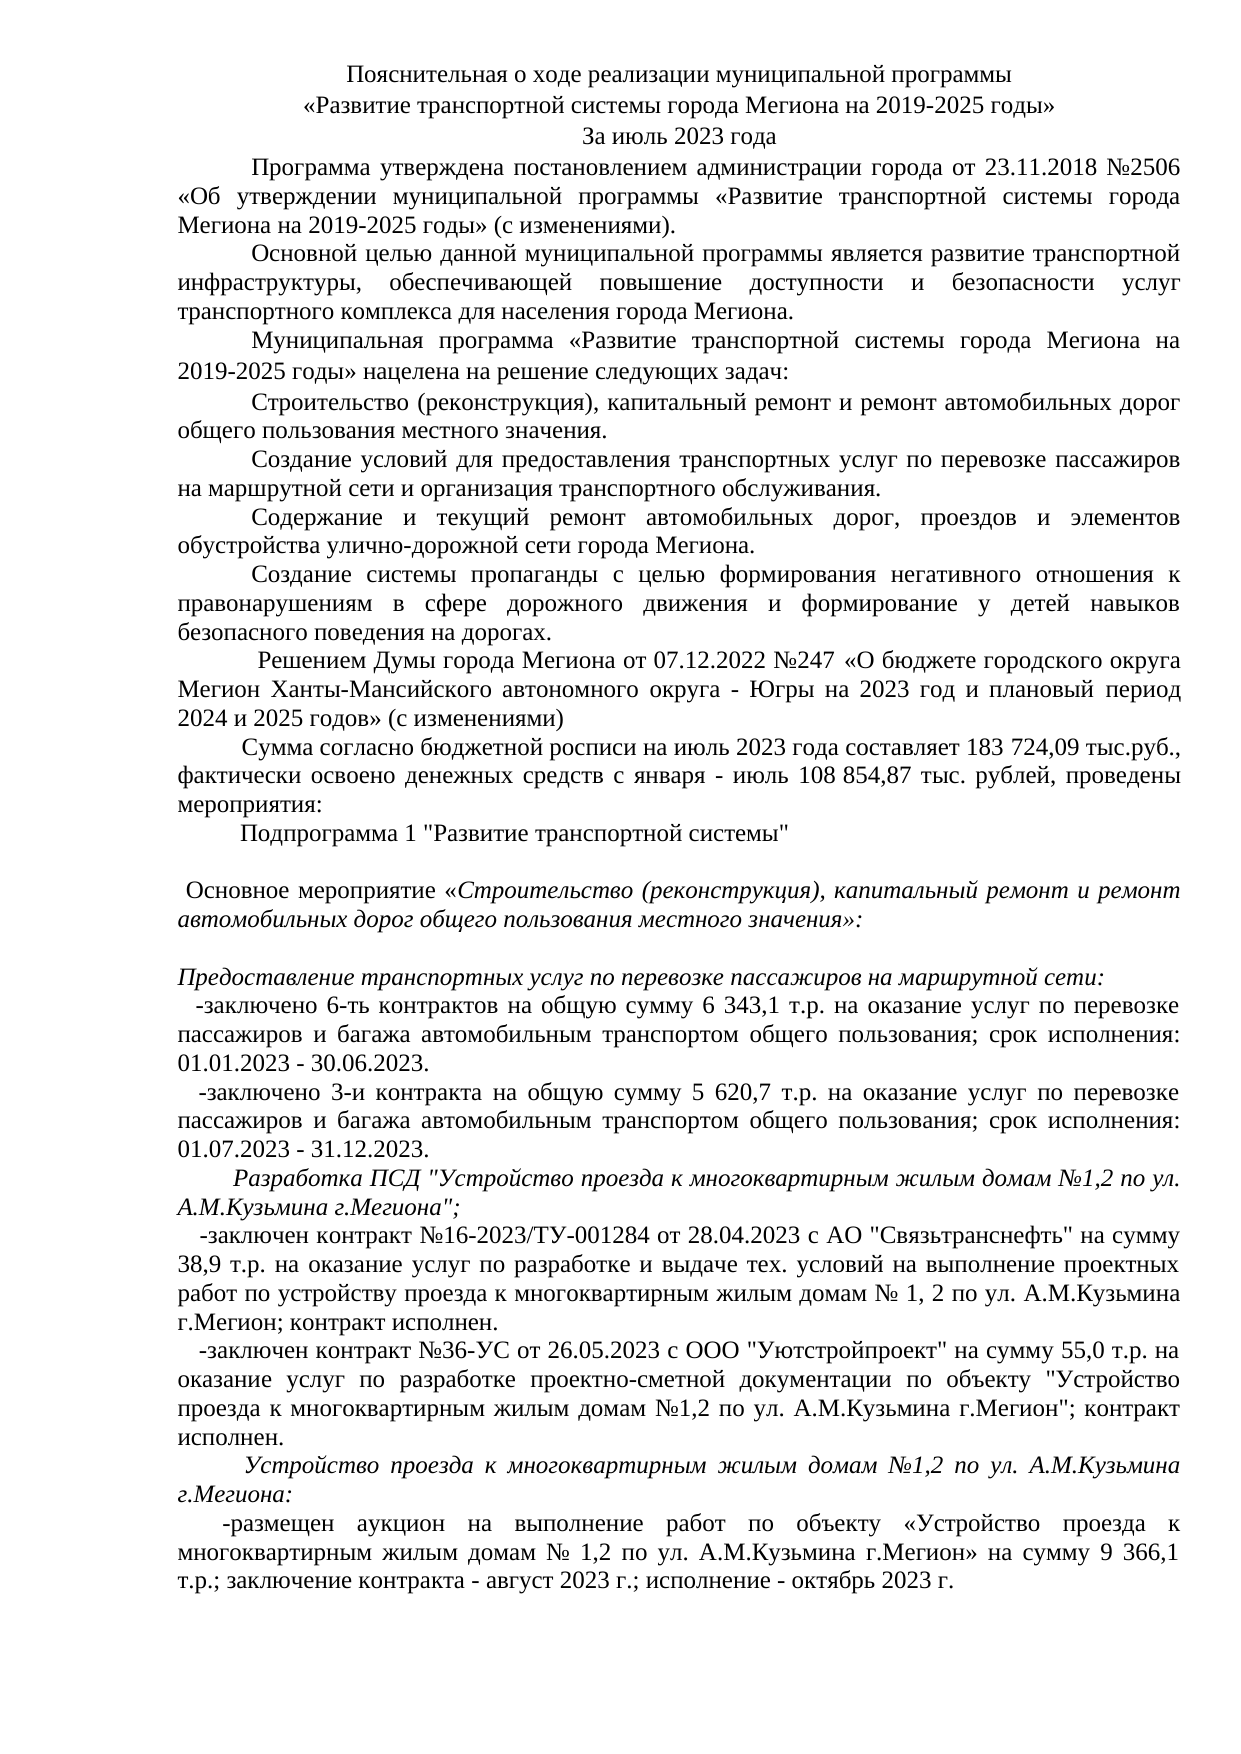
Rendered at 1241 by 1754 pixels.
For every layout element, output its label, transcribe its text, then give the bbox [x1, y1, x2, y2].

text Разработка ПСД "Устройство проезда к многоквартирным жилым домам №1,2 по ул. А.М.Кузьмина г.Мегиона"; [177, 1163, 1181, 1221]
text -заключен контракт №16-2023/ТУ-001284 от 28.04.2023 с АО "Связьтранснефть" на сумму 38,9 т.р. на оказание услуг по разработке и выдаче тех. условий на выполнение проектных работ по устройству проезда к многоквартирным жилым домам № 1, 2 по ул. А.М.Кузьмина г.Мегион; контракт исполнен. [177, 1221, 1181, 1336]
text Содержание и текущий ремонт автомобильных дорог, проездов и элементов обустройства улично-дорожной сети города Мегиона. [177, 502, 1181, 559]
text Создание условий для предоставления транспортных услуг по перевозке пассажиров на маршрутной сети и организация транспортного обслуживания. [177, 444, 1181, 502]
text -размещен аукцион на выполнение работ по объекту «Устройство проезда к многоквартирным жилым домам № 1,2 по ул. А.М.Кузьмина г.Мегион» на сумму 9 366,1 т.р.; заключение контракта - август 2023 г.; исполнение - октябрь 2023 г. [177, 1508, 1181, 1594]
text Сумма согласно бюджетной росписи на июль 2023 года составляет 183 724,09 тыс.руб., фактически освоено денежных средств с января - июль 108 854,87 тыс. рублей, проведены мероприятия: [177, 732, 1181, 818]
text Основной целью данной муниципальной программы является развитие транспортной инфраструктуры, обеспечивающей повышение доступности и безопасности услуг транспортного комплекса для населения города Мегиона. [177, 238, 1181, 325]
text -заключен контракт №36-УС от 26.05.2023 с ООО "Уютстройпроект" на сумму 55,0 т.р. на оказание услуг по разработке проектно-сметной документации по объекту "Устройство проезда к многоквартирным жилым домам №1,2 по ул. А.М.Кузьмина г.Мегион"; контракт исполнен. [177, 1336, 1181, 1451]
text Муниципальная программа «Развитие транспортной системы города Мегиона на 2019-2025 годы» нацелена на решение следующих задач: [177, 325, 1181, 384]
text Пояснительная о ходе реализации муниципальной программы [177, 59, 1181, 88]
text Предоставление транспортных услуг по перевозке пассажиров на маршрутной сети: [177, 962, 1181, 991]
text Подпрограмма 1 "Развитие транспортной системы" [177, 818, 1181, 847]
text Основное мероприятие «Строительство (реконструкция), капитальный ремонт и ремонт автомобильных дорог общего пользования местного значения»: [177, 876, 1181, 933]
text Строительство (реконструкция), капитальный ремонт и ремонт автомобильных дорог общего пользования местного значения. [177, 387, 1181, 444]
text Решением Думы города Мегиона от 07.12.2022 №247 «О бюджете городского округа Мегион Ханты-Мансийского автономного округа - Югры на 2023 год и плановый период 2024 и 2025 годов» (с изменениями) [177, 646, 1181, 732]
text За июль 2023 года [177, 121, 1181, 150]
text -заключено 3-и контракта на общую сумму 5 620,7 т.р. на оказание услуг по перевозке пассажиров и багажа автомобильным транспортом общего пользования; срок исполнения: 01.07.2023 - 31.12.2023. [177, 1077, 1181, 1163]
text Создание системы пропаганды с целью формирования негативного отношения к правонарушениям в сфере дорожного движения и формирование у детей навыков безопасного поведения на дорогах. [177, 559, 1181, 646]
text «Развитие транспортной системы города Мегиона на 2019-2025 годы» [177, 90, 1181, 119]
text Программа утверждена постановлением администрации города от 23.11.2018 №2506 «Об утверждении муниципальной программы «Развитие транспортной системы города Мегиона на 2019-2025 годы» (с изменениями). [177, 152, 1181, 238]
text -заключено 6-ть контрактов на общую сумму 6 343,1 т.р. на оказание услуг по перевозке пассажиров и багажа автомобильным транспортом общего пользования; срок исполнения: 01.01.2023 - 30.06.2023. [177, 991, 1181, 1077]
text Устройство проезда к многоквартирным жилым домам №1,2 по ул. А.М.Кузьмина г.Мегиона: [177, 1451, 1181, 1508]
